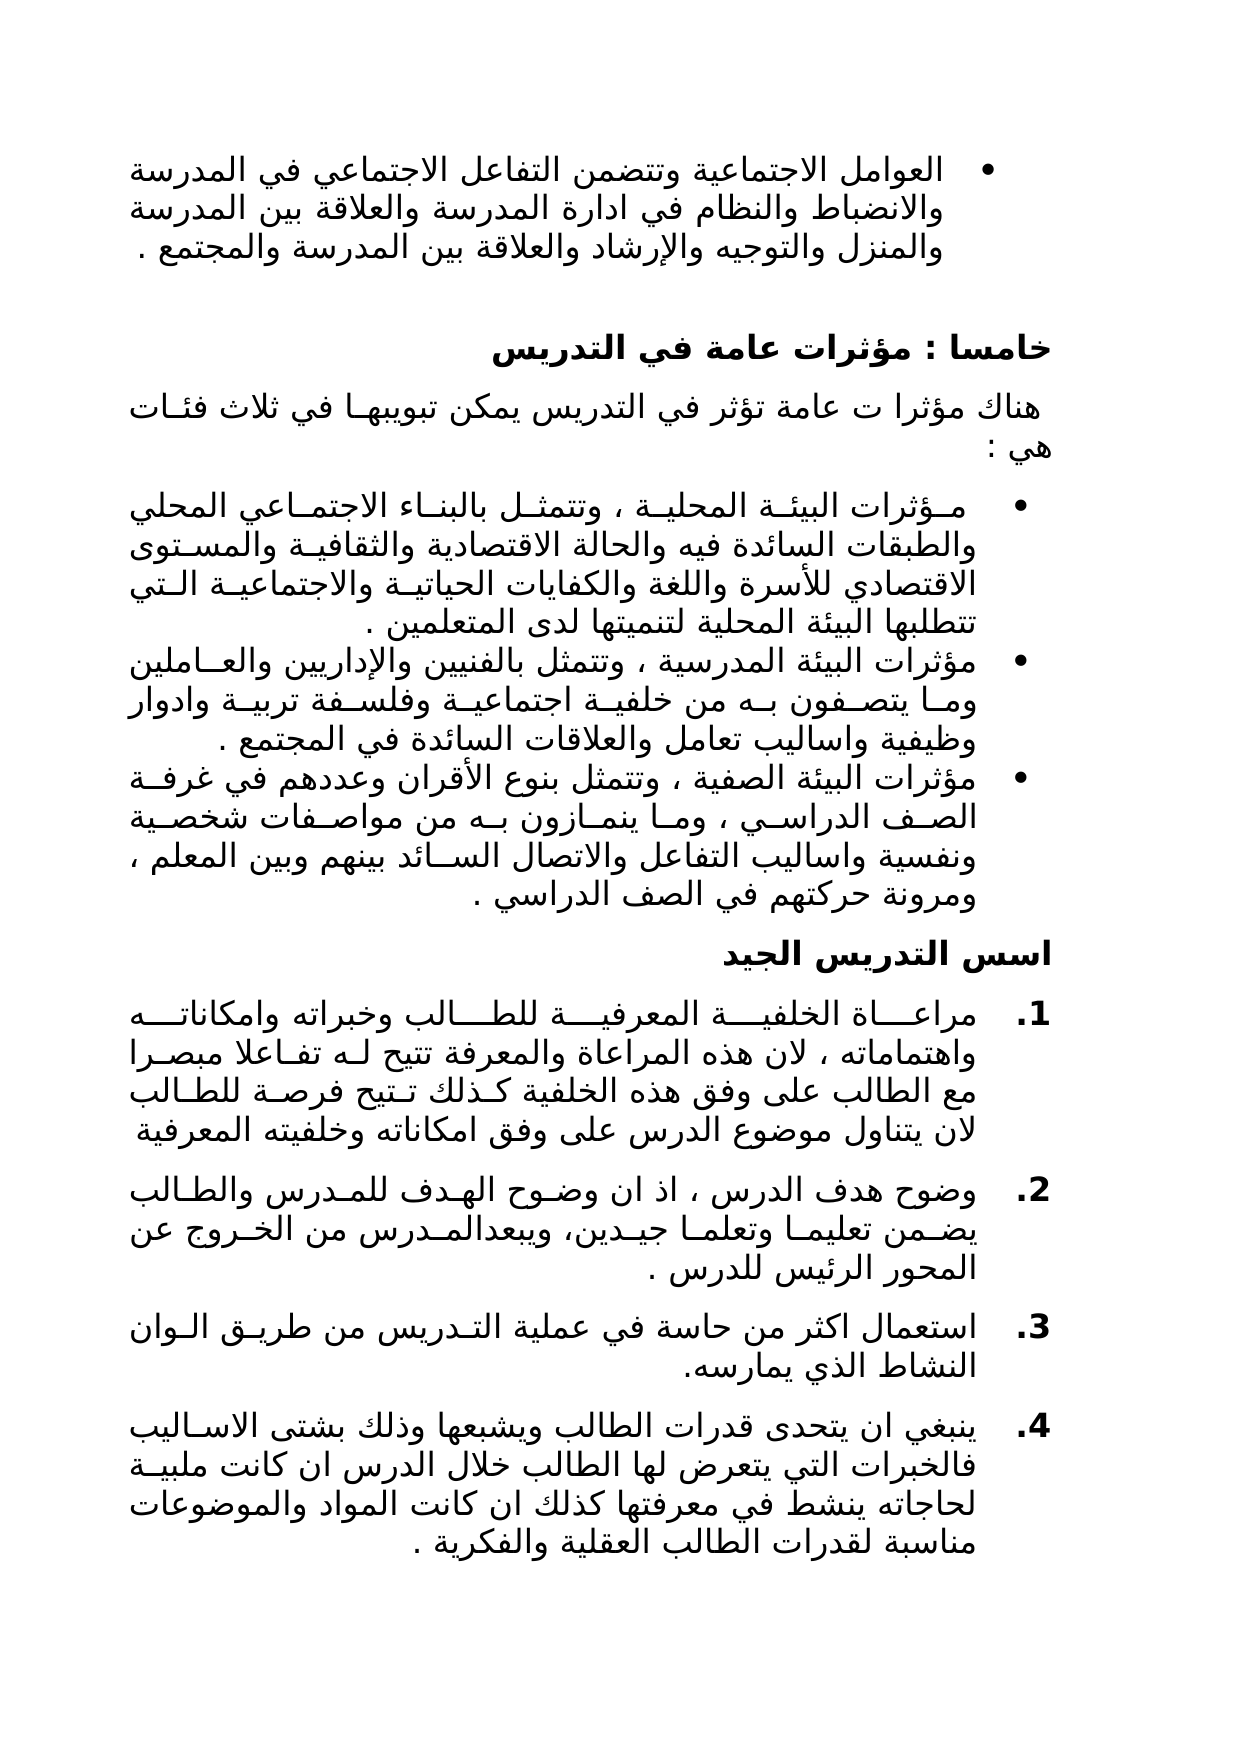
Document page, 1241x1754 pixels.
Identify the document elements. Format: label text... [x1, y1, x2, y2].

text هناك مؤثرا ت عامة تؤثر في التدريس يمكن تبويبها في ثلاث فئات هي : [128, 388, 1053, 466]
list مؤثرات البيئة المحلية ، وتتمثل بالبناء الاجتماعي المحلي والطبقات السائدة فيه والحالة الاقتصادية والثقافية والمستوى الاقتصادي للأسرة واللغة والكفايات الحياتية والاجتماعية التي تتطلبها البيئة المحلية لتنميتها لدى المتعلمين . [128, 486, 1015, 642]
list العوامل الاجتماعية وتتضمن التفاعل الاجتماعي في المدرسة والانضباط والنظام في ادارة المدرسة والعلاقة بين المدرسة والمنزل والتوجيه والإرشاد والعلاقة بين المدرسة والمجتمع . [128, 150, 982, 267]
text اسس التدريس الجيد [128, 934, 1053, 973]
list مؤثرات البيئة المدرسية ، وتتمثل بالفنيين والإداريين والعاملين وما يتصفون به من خلفية اجتماعية وفلسفة تربية وادوار وظيفية واساليب تعامل والعلاقات السائدة في المجتمع . [128, 642, 1015, 758]
list مؤثرات البيئة الصفية ، وتتمثل بنوع الأقران وعددهم في غرفة الصف الدراسي ، وما ينمازون به من مواصفات شخصية ونفسية واساليب التفاعل والاتصال السائد بينهم وبين المعلم ، ومرونة حركتهم في الصف الدراسي . [128, 758, 1015, 914]
text خامسا : مؤثرات عامة في التدريس [128, 328, 1053, 367]
list ينبغي ان يتحدى قدرات الطالب ويشبعها وذلك بشتى الاساليب فالخبرات التي يتعرض لها الطالب خلال الدرس ان كانت ملبية لحاجاته ينشط في معرفتها كذلك ان كانت المواد والموضوعات مناسبة لقدرات الطالب العقلية والفكرية . [128, 1406, 1015, 1562]
list استعمال اكثر من حاسة في عملية التدريس من طريق الوان النشاط الذي يمارسه. [128, 1308, 1015, 1386]
list مراعاة الخلفية المعرفية للطالب وخبراته وامكاناته واهتماماته ، لان هذه المراعاة والمعرفة تتيح له تفاعلا مبصرا مع الطالب على وفق هذه الخلفية كذلك تتيح فرصة للطالب لان يتناول موضوع الدرس على وفق امكاناته وخلفيته المعرفية [128, 994, 1015, 1150]
list وضوح هدف الدرس ، اذ ان وضوح الهدف للمدرس والطالب يضمن تعليما وتعلما جيدين، ويبعدالمدرس من الخروج عن المحور الرئيس للدرس . [128, 1171, 1015, 1287]
